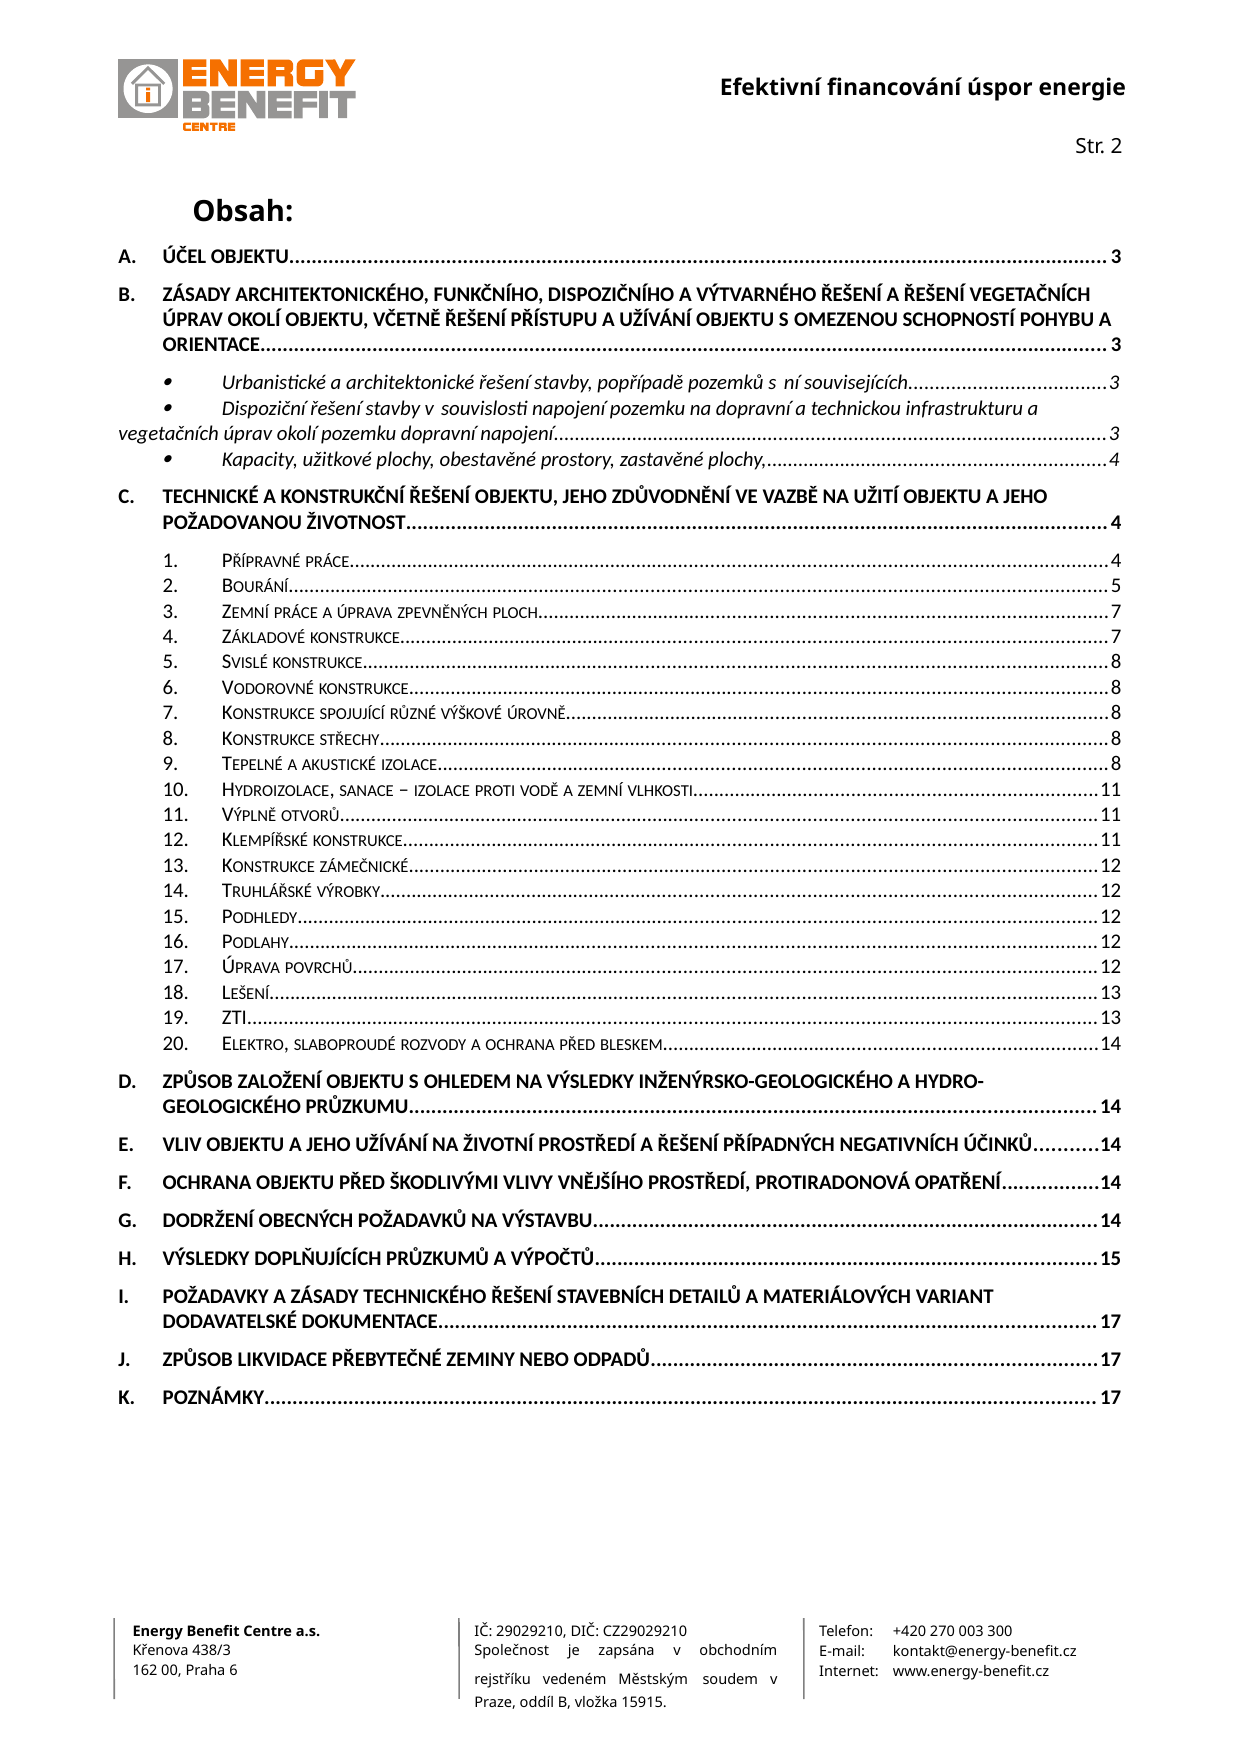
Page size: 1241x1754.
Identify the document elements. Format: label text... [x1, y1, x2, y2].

text  Dispoziční řešení stavby v souvislosti napojení pozemku na dopravní a technickou infrastrukturu a vegetačních úprav okolí pozemku dopravní napojení 3 [118, 395, 1122, 446]
text C. Technické a konstrukční řešení objektu, jeho zdůvodnění ve vazbě na užití objektu a jeho požadovanou životnost 4 [118, 484, 1122, 534]
text 2. Bourání 5 [118, 572, 1122, 598]
text 7. Konstrukce spojující různé výškové úrovně 8 [118, 699, 1122, 725]
text 15. Podhledy 12 [118, 903, 1122, 928]
text G. Dodržení obecných požadavků na výstavbu 14 [118, 1207, 1122, 1232]
text 6. Vodorovné konstrukce 8 [118, 674, 1122, 699]
text E. Vliv objektu a jeho užívání na životní prostředí a řešení případných negativních účinků 14 [118, 1131, 1122, 1157]
text 12. Klempířské konstrukce 11 [118, 827, 1122, 852]
text F. Ochrana objektu před škodlivými vlivy vnějšího prostředí, protiradonová opatření 14 [118, 1169, 1122, 1194]
text I. Požadavky a zásady technického řešení stavebních detailů a materiálových variant dodavatelské dokumentace 17 [118, 1283, 1122, 1334]
text 5. Svislé konstrukce 8 [118, 649, 1122, 674]
text 19. ZTI 13 [118, 1004, 1122, 1030]
text  Kapacity, užitkové plochy, obestavěné prostory, zastavěné plochy, 4 [118, 446, 1122, 471]
text 4. Základové konstrukce 7 [118, 623, 1122, 649]
text 1. Přípravné práce 4 [118, 547, 1122, 572]
text K. Poznámky 17 [118, 1384, 1122, 1409]
text D. Způsob založení objektu s ohledem na výsledky inženýrsko-geologického a hydro-geologického průzkumu 14 [118, 1068, 1122, 1119]
text 20. Elektro, slaboproudé rozvody a ochrana před bleskem 14 [118, 1030, 1122, 1055]
text 16. Podlahy 12 [118, 928, 1122, 954]
text 13. Konstrukce zámečnické 12 [118, 852, 1122, 877]
text 3. Zemní práce a úprava zpevněných ploch 7 [118, 598, 1122, 623]
text 10. Hydroizolace, sanace – izolace proti vodě a zemní vlhkosti 11 [118, 776, 1122, 801]
text 11. Výplně otvorů 11 [118, 801, 1122, 827]
text 8. Konstrukce střechy 8 [118, 725, 1122, 750]
text A. Účel objektu 3 [118, 243, 1122, 268]
text H. Výsledky doplňujících průzkumů a výpočtů 15 [118, 1245, 1122, 1270]
text  Urbanistické a architektonické řešení stavby, popřípadě pozemků s ní souvisejících 3 [118, 369, 1122, 395]
text 17. Úprava povrchů 12 [118, 954, 1122, 979]
text 9. Tepelné a akustické izolace 8 [118, 750, 1122, 776]
text Obsah: [118, 191, 1122, 230]
text 14. Truhlářské výrobky 12 [118, 877, 1122, 903]
text B. Zásady architektonického, funkčního, dispozičního a výtvarného řešení a řešení vegetačních úprav okolí objektu, včetně řešení přístupu a užívání objektu s omezenou schopností pohybu a orientace 3 [118, 281, 1122, 357]
text J. Způsob likvidace přebytečné zeminy nebo odpadů 17 [118, 1346, 1122, 1372]
text 18. Lešení 13 [118, 979, 1122, 1004]
